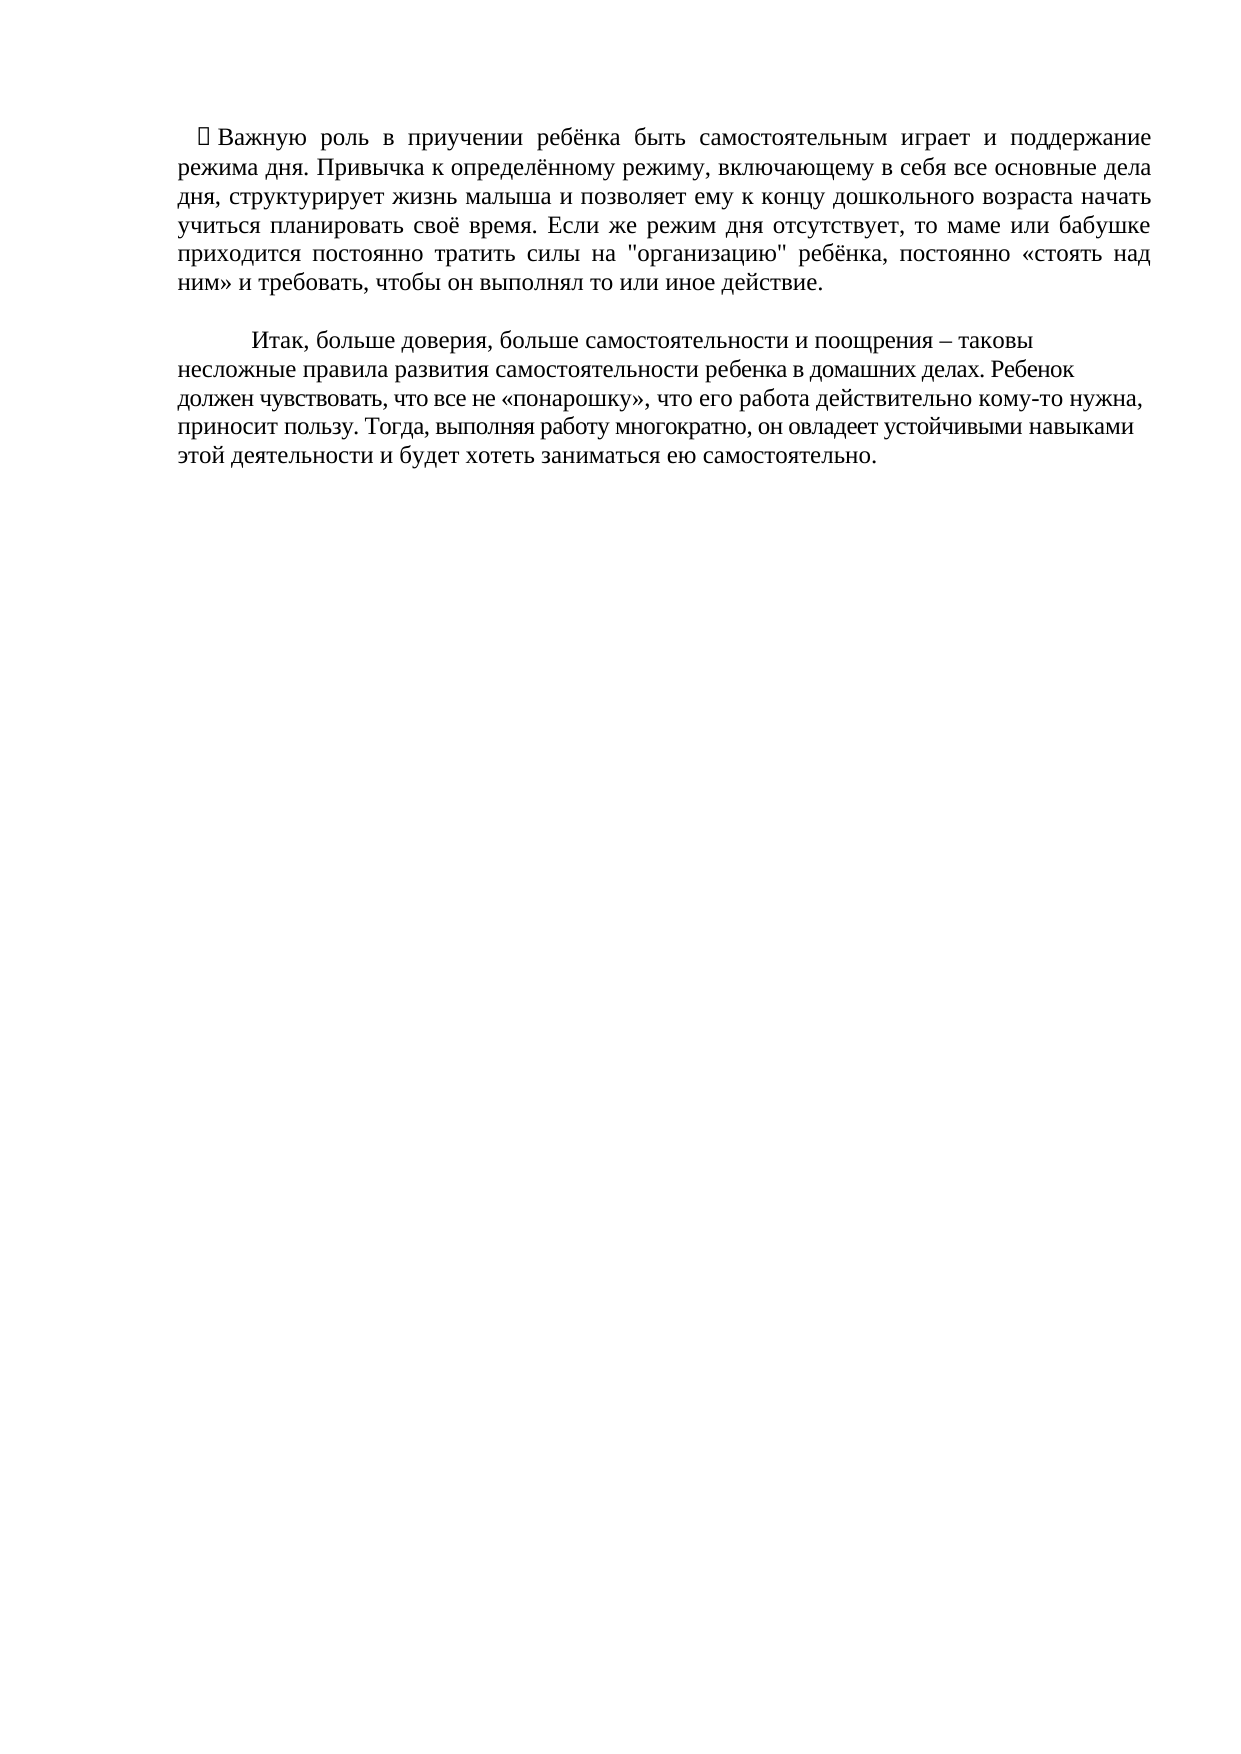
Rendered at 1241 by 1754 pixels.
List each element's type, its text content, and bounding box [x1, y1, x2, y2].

text Итак, больше доверия, больше самостоятельности и поощрения – таковы несложные правила развития самостоятельности ребенка в домашних делах. Ребенок должен чувствовать, что все не «понарошку», что его работа действительно кому-то нужна, приносит пользу. Тогда, выполняя работу многократно, он овладеет устойчивыми навыками этой деятельности и будет хотеть заниматься ею самостоятельно. [177, 325, 1152, 469]
text  Важную роль в приучении ребёнка быть самостоятельным играет и поддержание режима дня. Привычка к определённому режиму, включающему в себя все основные дела дня, структурирует жизнь малыша и позволяет ему к концу дошкольного возраста начать учиться планировать своё время. Если же режим дня отсутствует, то маме или бабушке приходится постоянно тратить силы на "организацию" ребёнка, постоянно «стоять над ним» и требовать, чтобы он выполнял то или иное действие. [177, 118, 1152, 296]
